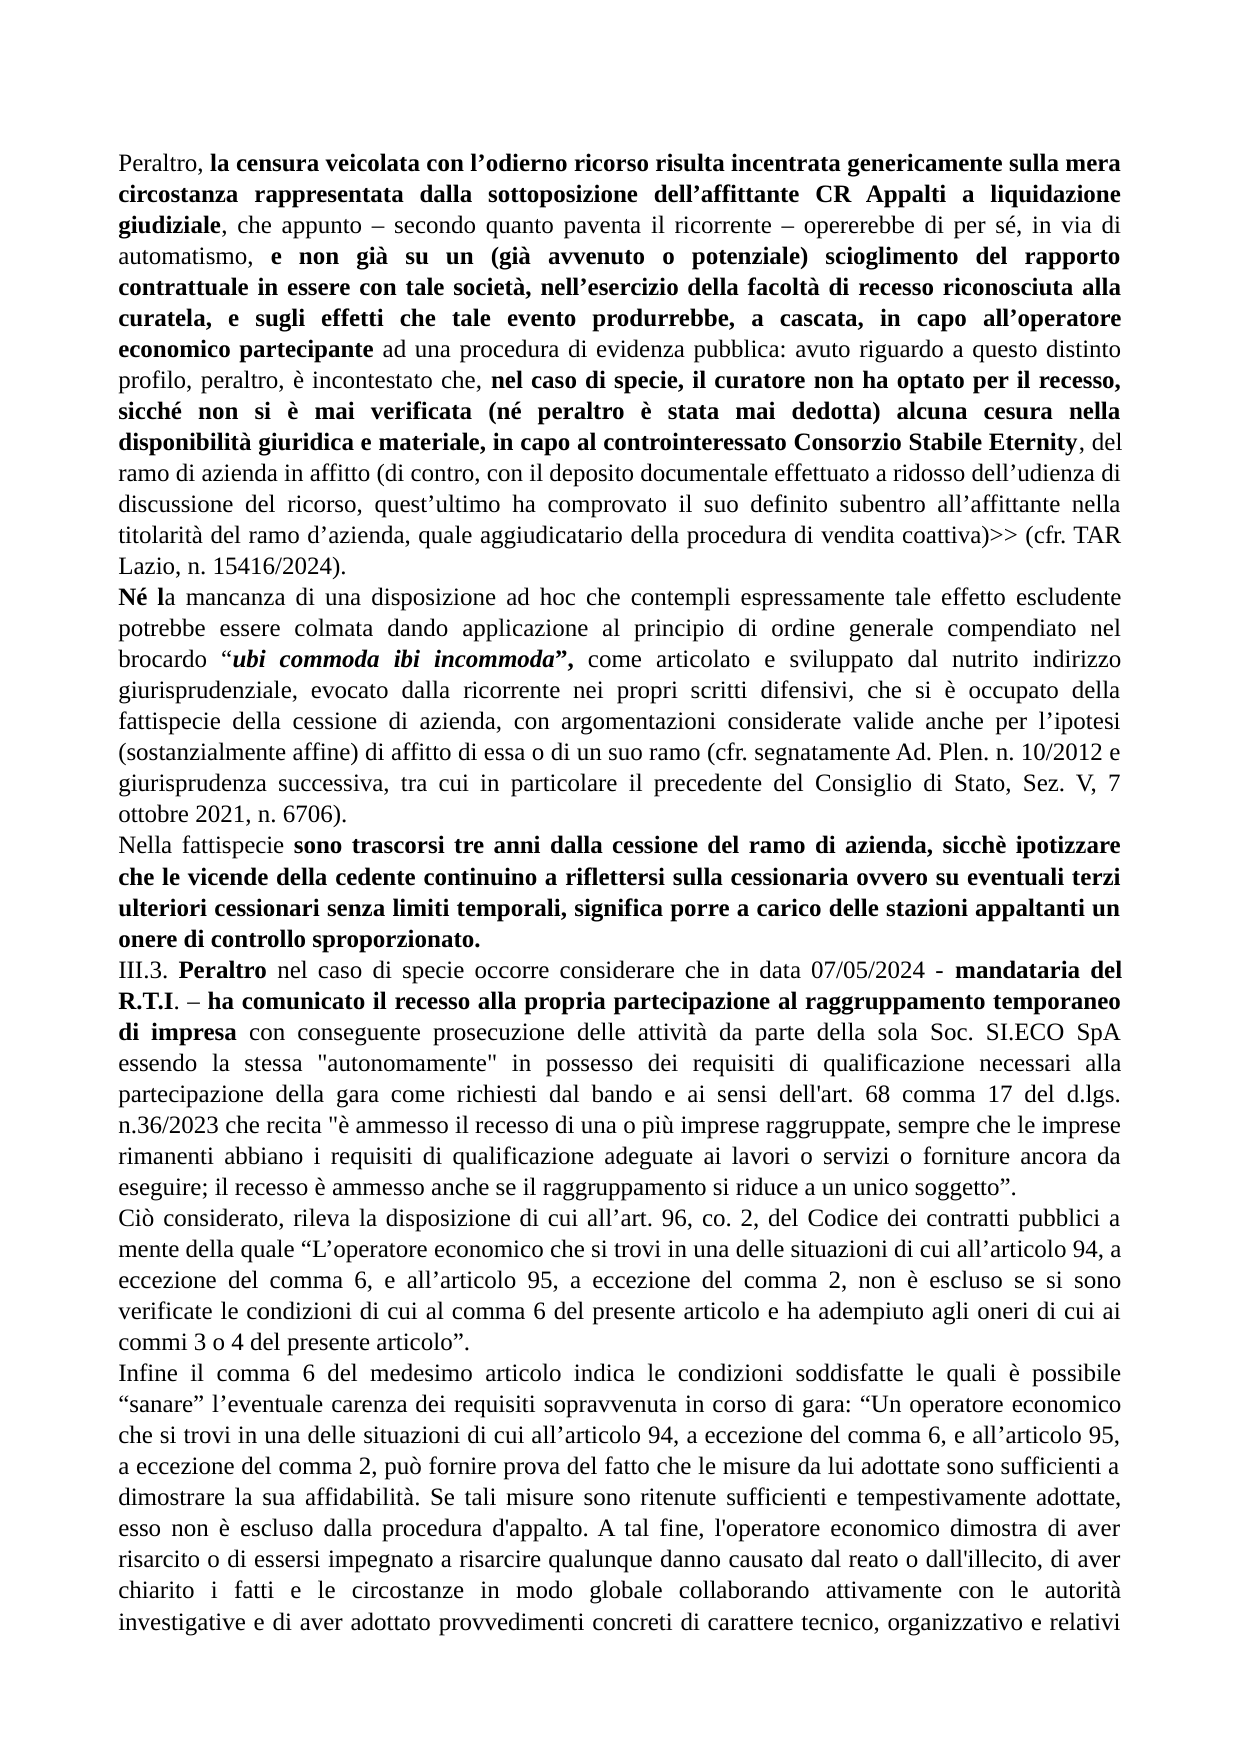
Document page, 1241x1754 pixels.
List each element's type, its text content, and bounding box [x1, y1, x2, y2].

text III.3. Peraltro nel caso di specie occorre considerare che in data 07/05/2024 - mandataria del R.T.I. – ha comunicato il recesso alla propria partecipazione al raggruppamento temporaneo di impresa con conseguente prosecuzione delle attività da parte della sola Soc. SI.ECO SpA essendo la stessa "autonomamente" in possesso dei requisiti di qualificazione necessari alla partecipazione della gara come richiesti dal bando e ai sensi dell'art. 68 comma 17 del d.lgs. n.36/2023 che recita "è ammesso il recesso di una o più imprese raggruppate, sempre che le imprese rimanenti abbiano i requisiti di qualificazione adeguate ai lavori o servizi o forniture ancora da eseguire; il recesso è ammesso anche se il raggruppamento si riduce a un unico soggetto”. [118, 955, 1122, 1201]
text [118, 1358, 1122, 1635]
text Peraltro, la censura veicolata con l’odierno ricorso risulta incentrata genericamente sulla mera circostanza rappresentata dalla sottoposizione dell’affittante CR Appalti a liquidazione giudiziale, che appunto – secondo quanto paventa il ricorrente – opererebbe di per sé, in via di automatismo, e non già su un (già avvenuto o potenziale) scioglimento del rapporto contrattuale in essere con tale società, nell’esercizio della facoltà di recesso riconosciuta alla curatela, e sugli effetti che tale evento produrrebbe, a cascata, in capo all’operatore economico partecipante ad una procedura di evidenza pubblica: avuto riguardo a questo distinto profilo, peraltro, è incontestato che, nel caso di specie, il curatore non ha optato per il recesso, sicché non si è mai verificata (né peraltro è stata mai dedotta) alcuna cesura nella disponibilità giuridica e materiale, in capo al controinteressato Consorzio Stabile Eternity, del ramo di azienda in affitto (di contro, con il deposito documentale effettuato a ridosso dell’udienza di discussione del ricorso, quest’ultimo ha comprovato il suo definito subentro all’affittante nella titolarità del ramo d’azienda, quale aggiudicatario della procedura di vendita coattiva)>> (cfr. TAR Lazio, n. 15416/2024). [118, 148, 1122, 580]
text Né la mancanza di una disposizione ad hoc che contempli espressamente tale effetto escludente potrebbe essere colmata dando applicazione al principio di ordine generale compendiato nel brocardo “ubi commoda ibi incommoda”, come articolato e sviluppato dal nutrito indirizzo giurisprudenziale, evocato dalla ricorrente nei propri scritti difensivi, che si è occupato della fattispecie della cessione di azienda, con argomentazioni considerate valide anche per l’ipotesi (sostanzialmente affine) di affitto di essa o di un suo ramo (cfr. segnatamente Ad. Plen. n. 10/2012 e giurisprudenza successiva, tra cui in particolare il precedente del Consiglio di Stato, Sez. V, 7 ottobre 2021, n. 6706). [118, 582, 1122, 828]
text Nella fattispecie sono trascorsi tre anni dalla cessione del ramo di azienda, sicchè ipotizzare che le vicende della cedente continuino a riflettersi sulla cessionaria ovvero su eventuali terzi ulteriori cessionari senza limiti temporali, significa porre a carico delle stazioni appaltanti un onere di controllo sproporzionato. [118, 831, 1122, 952]
text Ciò considerato, rileva la disposizione di cui all’art. 96, co. 2, del Codice dei contratti pubblici a mente della quale “L’operatore economico che si trovi in una delle situazioni di cui all’articolo 94, a eccezione del comma 6, e all’articolo 95, a eccezione del comma 2, non è escluso se si sono verificate le condizioni di cui al comma 6 del presente articolo e ha adempiuto agli oneri di cui ai commi 3 o 4 del presente articolo”. [118, 1203, 1122, 1356]
